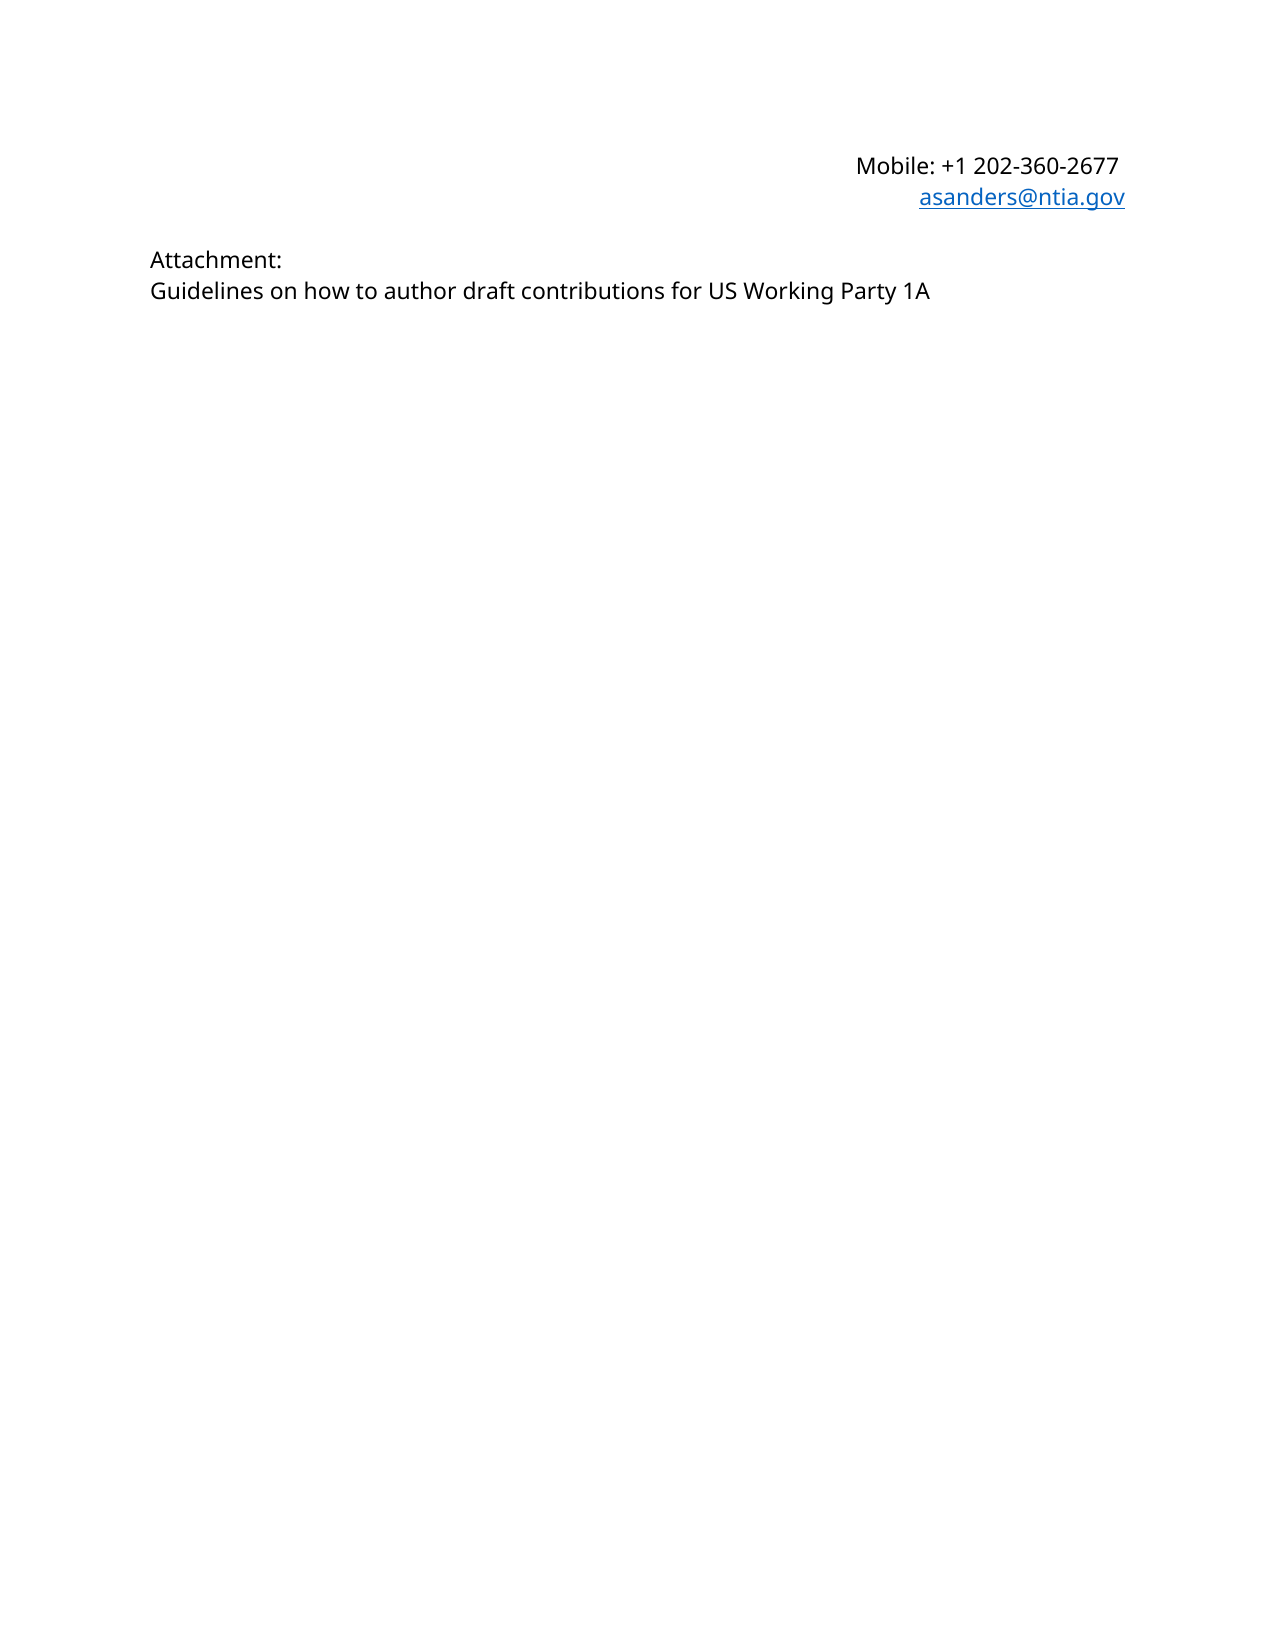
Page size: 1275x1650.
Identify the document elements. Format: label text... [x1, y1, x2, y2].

text Attachment: [150, 244, 1125, 275]
text Guidelines on how to author draft contributions for US Working Party 1A [150, 275, 1125, 306]
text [150, 150, 1125, 212]
